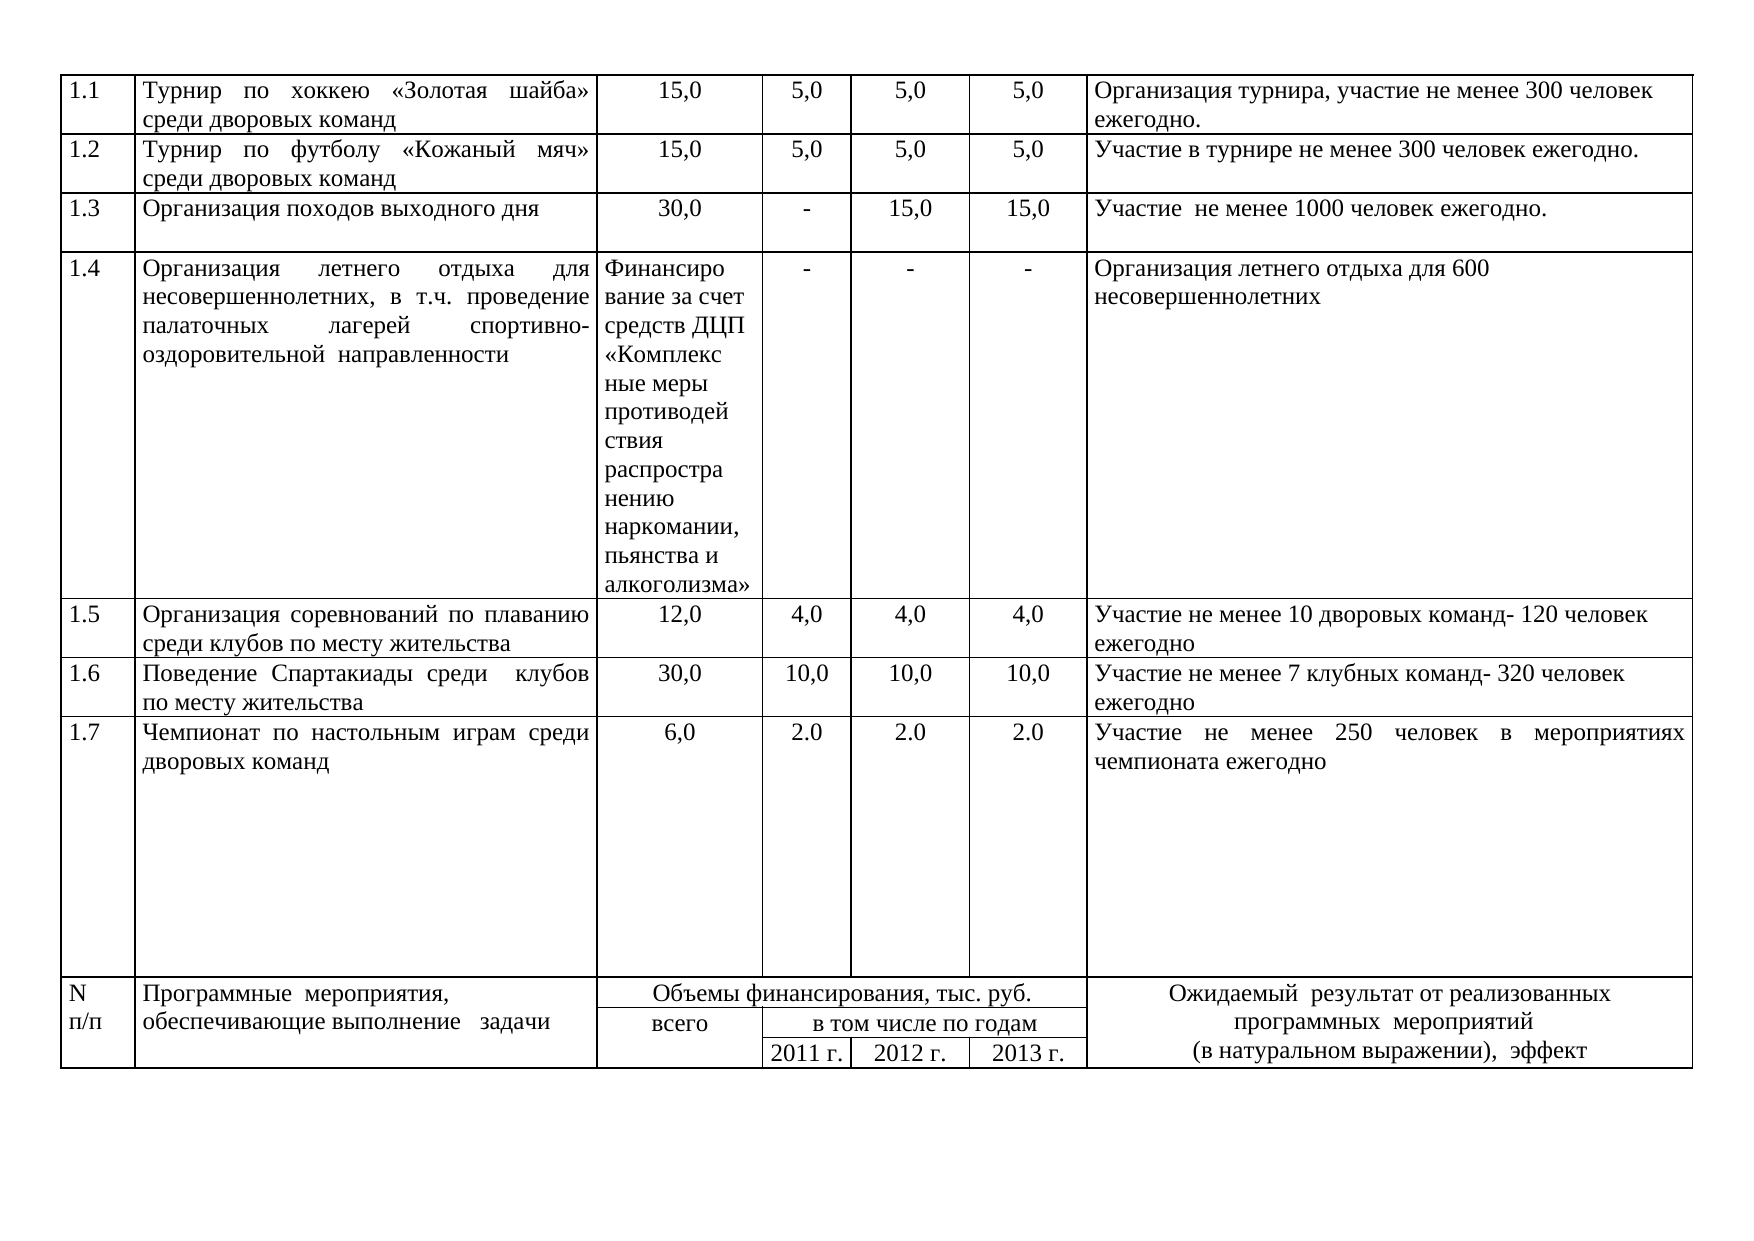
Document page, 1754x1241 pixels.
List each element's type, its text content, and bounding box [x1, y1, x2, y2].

table_cell 30,0 [598, 658, 762, 716]
table_cell Организация походов выходного дня [136, 194, 596, 251]
table_cell 10,0 [763, 658, 850, 716]
table_cell Организация летнего отдыха для 600 несовершеннолетних [1088, 253, 1692, 598]
table_cell 5,0 [970, 76, 1086, 133]
table_cell 5,0 [852, 76, 969, 133]
table_cell 1.2 [62, 135, 134, 192]
table_cell Участие в турнире не менее 300 человек ежегодно. [1088, 135, 1692, 192]
table_cell 1.4 [62, 253, 134, 598]
table_cell Поведение Спартакиады среди клубов по месту жительства [136, 658, 596, 716]
table_cell 5,0 [763, 135, 850, 192]
table_cell Участие не менее 250 человек в мероприятиях чемпионата ежегодно [1088, 717, 1692, 976]
table_cell 1.7 [62, 717, 134, 976]
table_cell 1.5 [62, 599, 134, 657]
table_cell 6,0 [598, 717, 762, 976]
table_cell - [763, 253, 850, 598]
table_cell 30,0 [598, 194, 762, 251]
table_cell 2.0 [763, 717, 850, 976]
table_cell 15,0 [970, 194, 1086, 251]
table_cell 2012 г. [852, 1038, 969, 1067]
table_cell всего [598, 1008, 762, 1067]
table_cell Организация летнего отдыха для несовершеннолетних, в т.ч. проведение палаточных лагерей спортивно-оздоровительной направленности [136, 253, 596, 598]
table_cell Участие не менее 1000 человек ежегодно. [1088, 194, 1692, 251]
table_cell 10,0 [852, 658, 969, 716]
table_cell 2.0 [970, 717, 1086, 976]
table_cell 15,0 [598, 76, 762, 133]
table_cell Участие не менее 10 дворовых команд- 120 человек ежегодно [1088, 599, 1692, 657]
table_cell 2013 г. [970, 1038, 1086, 1067]
table_cell 15,0 [852, 194, 969, 251]
table_cell 5,0 [763, 76, 850, 133]
table_cell - [852, 253, 969, 598]
table_cell 12,0 [598, 599, 762, 657]
table_cell - [763, 194, 850, 251]
table_cell Участие не менее 7 клубных команд- 320 человек ежегодно [1088, 658, 1692, 716]
table_cell 4,0 [970, 599, 1086, 657]
table_cell Финансиро вание за счет средств ДЦП «Комплекс ные меры противодей ствия распростра нению наркомании, пьянства и алкоголизма» [598, 253, 762, 598]
table_cell Программные мероприятия, обеспечивающие выполнение задачи [136, 978, 596, 1067]
table_cell Турнир по футболу «Кожаный мяч» среди дворовых команд [136, 135, 596, 192]
table_cell 1.6 [62, 658, 134, 716]
table_cell Турнир по хоккею «Золотая шайба» среди дворовых команд [136, 76, 596, 133]
table_cell 5,0 [852, 135, 969, 192]
table_cell 1.1 [62, 76, 134, 133]
table_cell 10,0 [970, 658, 1086, 716]
table_cell Чемпионат по настольным играм среди дворовых команд [136, 717, 596, 976]
table_cell 1.3 [62, 194, 134, 251]
table_cell Организация соревнований по плаванию среди клубов по месту жительства [136, 599, 596, 657]
table_cell 5,0 [970, 135, 1086, 192]
table_cell . [763, 1038, 850, 1067]
table_cell - [970, 253, 1086, 598]
table_cell 2.0 [852, 717, 969, 976]
table_cell 4,0 [852, 599, 969, 657]
table_cell 15,0 [598, 135, 762, 192]
table_cell 4,0 [763, 599, 850, 657]
table_cell Ожидаемый результат от реализованных программных мероприятий (в натуральном выражении), эффект [1088, 978, 1692, 1067]
table_cell Организация турнира, участие не менее 300 человек ежегодно. [1088, 76, 1692, 133]
table_cell Объемы финансирования, тыс. руб. [598, 978, 1086, 1006]
table_cell в том числе по годам [763, 1008, 1086, 1037]
table_cell N п/п [62, 978, 134, 1067]
